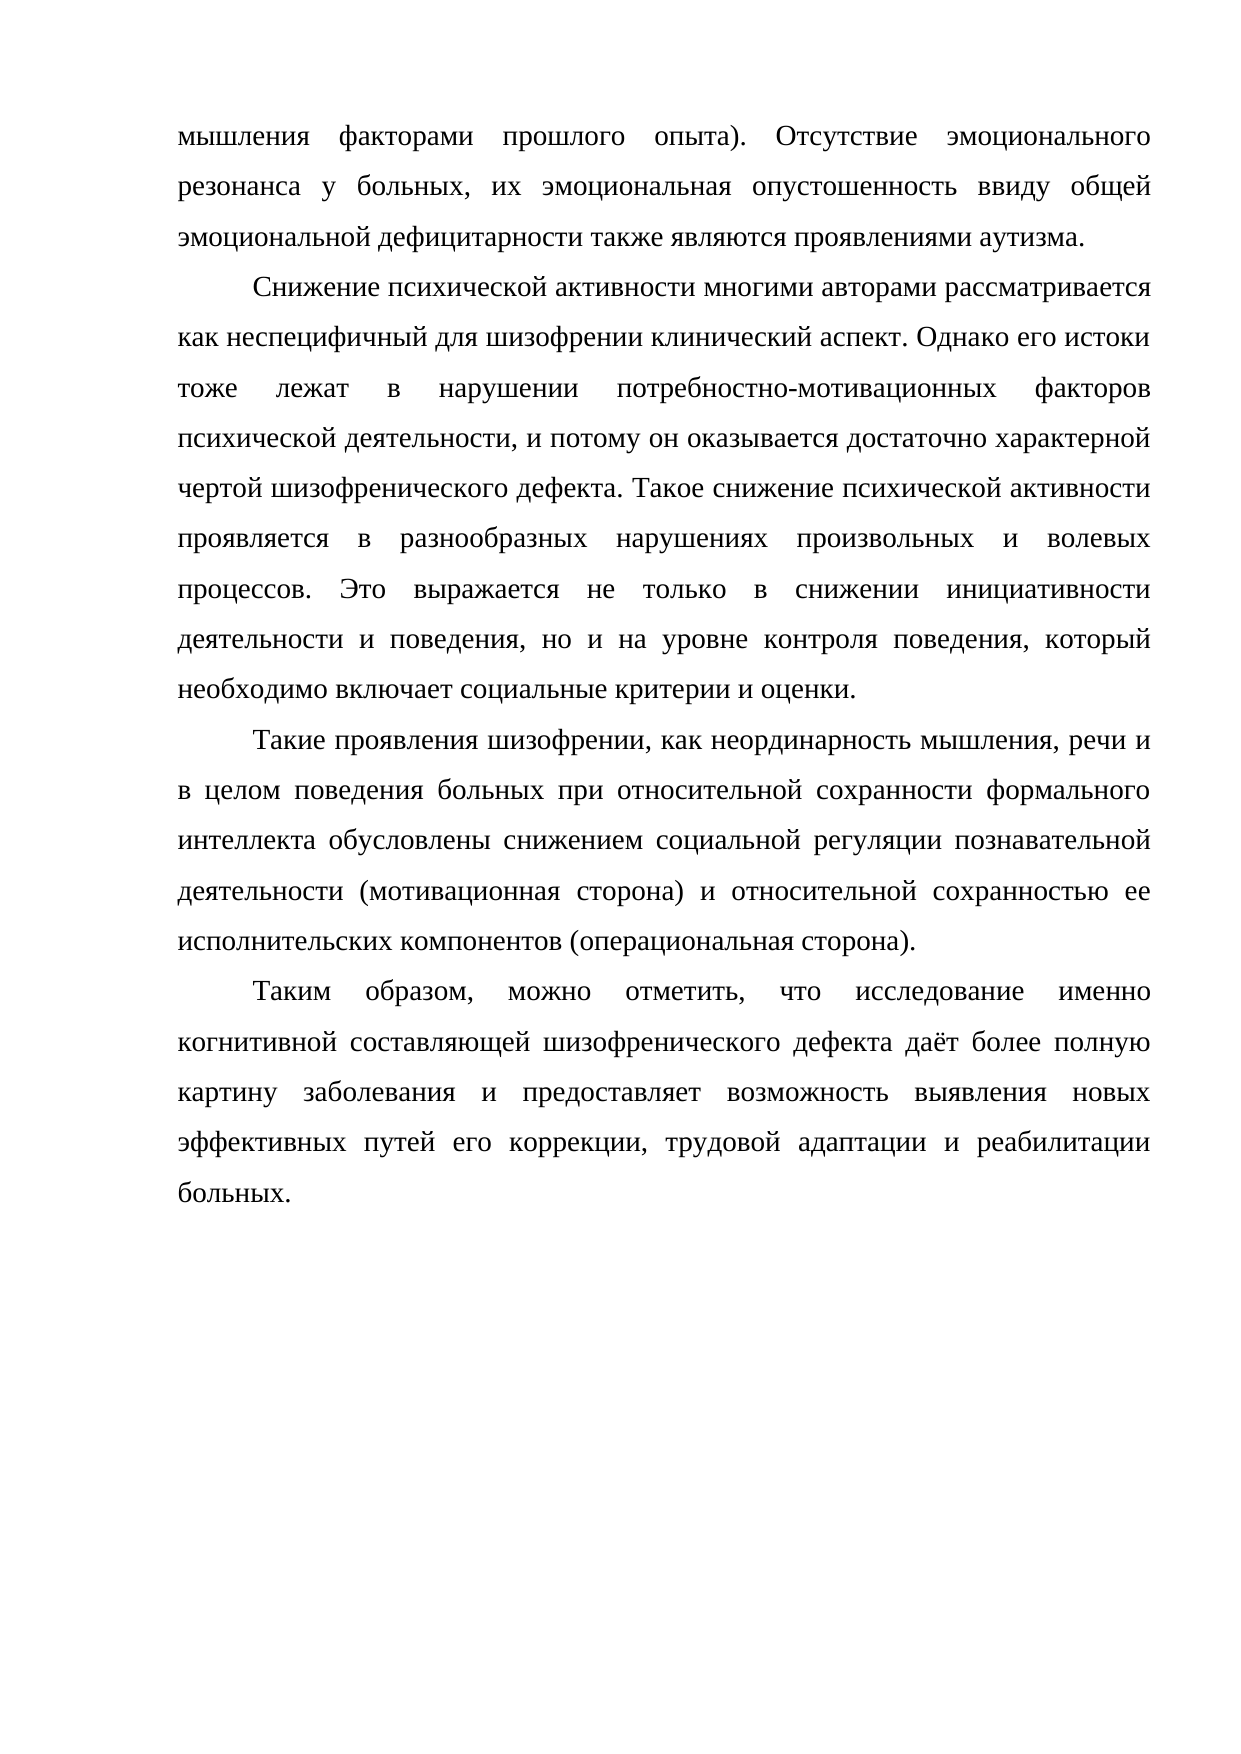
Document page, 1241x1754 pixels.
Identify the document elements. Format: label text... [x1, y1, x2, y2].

text Снижение психической активности многими авторами рассматривается как неспецифичный для шизофрении клинический аспект. Однако его истоки тоже лежат в нарушении потребностно-мотивационных факторов психической деятельности, и потому он оказывается достаточно характерной чертой шизофренического дефекта. Такое снижение психической активности проявляется в разнообразных нарушениях произвольных и волевых процессов. Это выражается не только в снижении инициативности деятельности и поведения, но и на уровне контроля поведения, который необходимо включает социальные критерии и оценки. [177, 269, 1152, 705]
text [177, 118, 1152, 252]
text Такие проявления шизофрении, как неординарность мышления, речи и в целом поведения больных при относительной сохранности формального интеллекта обусловлены снижением социальной регуляции познавательной деятельности (мотивационная сторона) и относительной сохранностью ее исполнительских компонентов (операциональная сторона). [177, 722, 1152, 957]
text Таким образом, можно отметить, что исследование именно когнитивной составляющей шизофренического дефекта даёт более полную картину заболевания и предоставляет возможность выявления новых эффективных путей его коррекции, трудовой адаптации и реабилитации больных. [177, 973, 1152, 1208]
